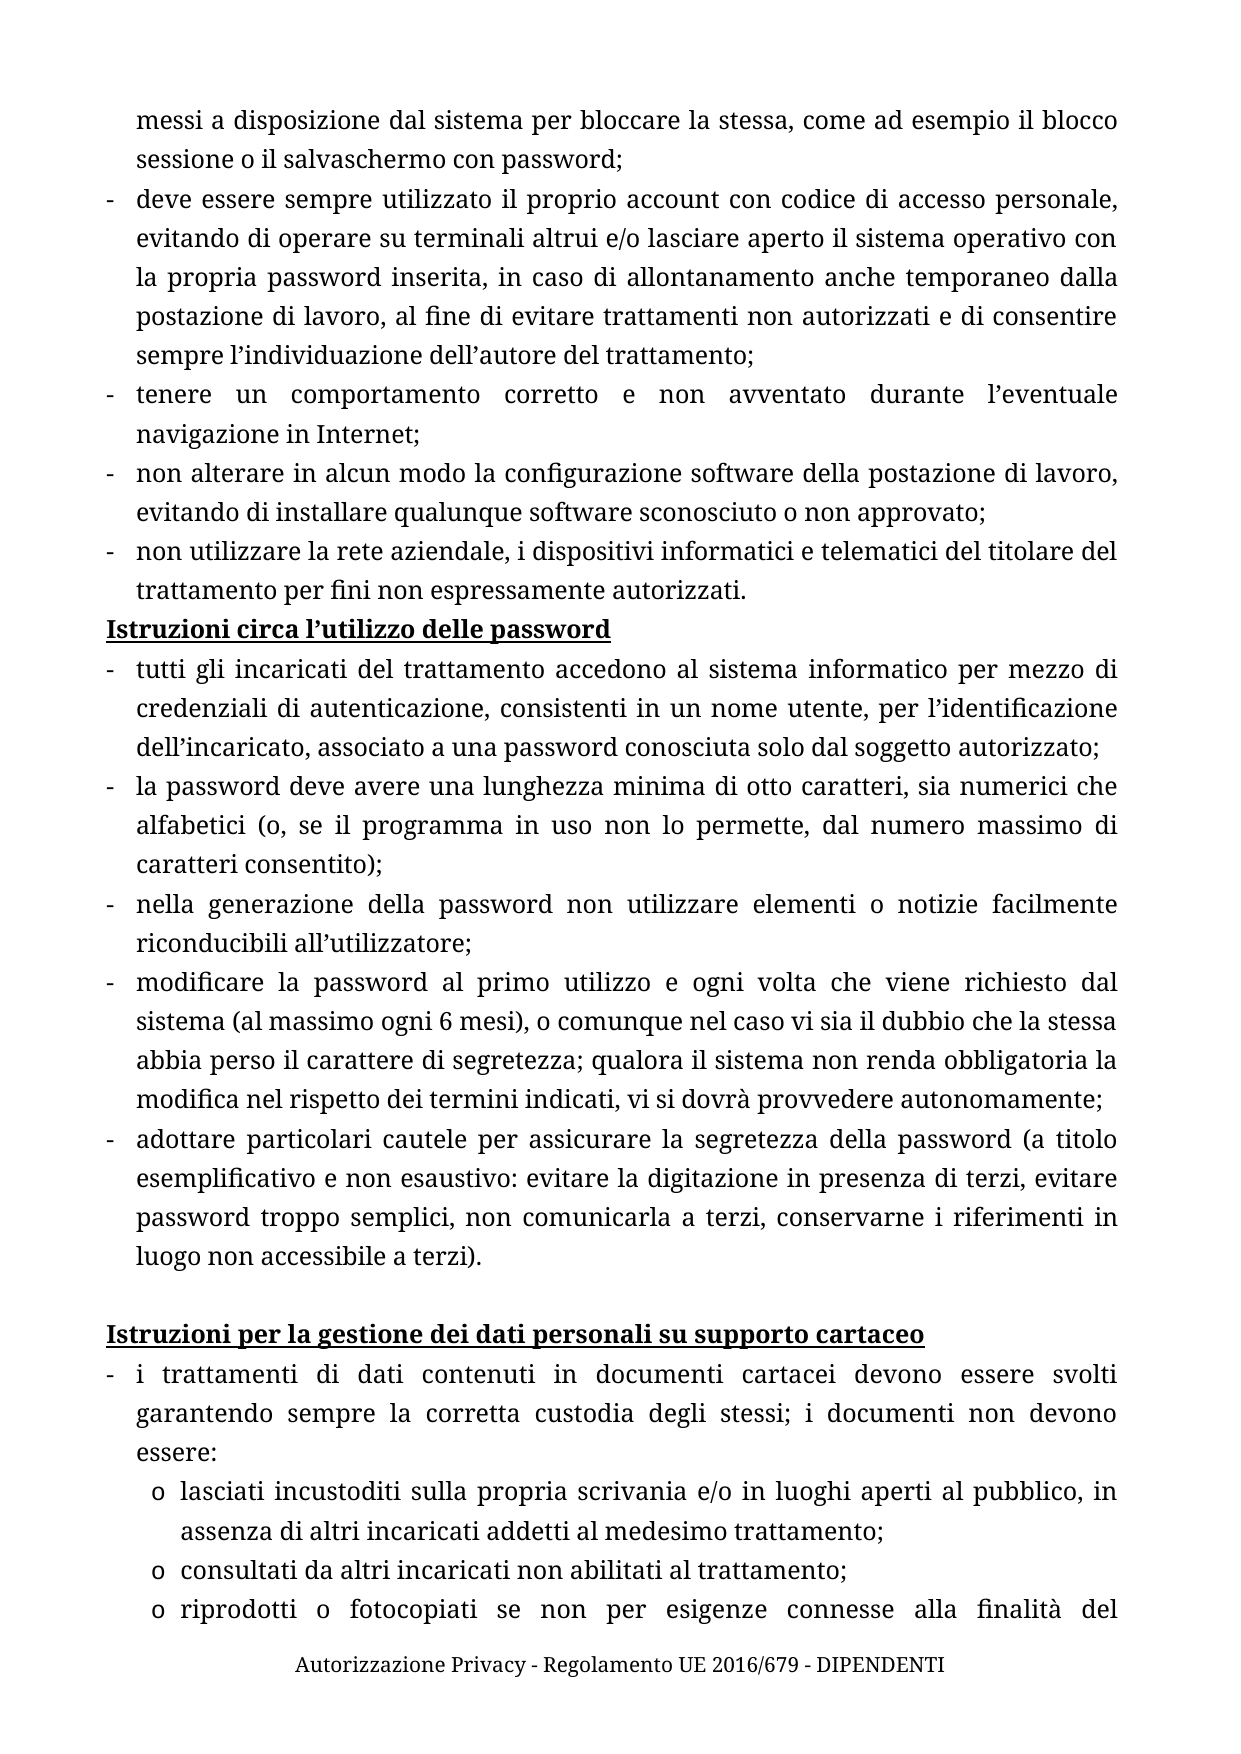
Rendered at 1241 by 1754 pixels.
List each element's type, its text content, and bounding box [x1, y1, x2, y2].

list tutti gli incaricati del trattamento accedono al sistema informatico per mezzo di credenziali di autenticazione, consistenti in un nome utente, per l’identificazione dell’incaricato, associato a una password conosciuta solo dal soggetto autorizzato; [106, 651, 1118, 764]
list la password deve avere una lunghezza minima di otto caratteri, sia numerici che alfabetici (o, se il programma in uso non lo permette, dal numero massimo di caratteri consentito); [106, 769, 1118, 881]
text Istruzioni per la gestione dei dati personali su supporto cartaceo [106, 1317, 1118, 1351]
list deve essere sempre utilizzato il proprio account con codice di accesso personale, evitando di operare su terminali altrui e/o lasciare aperto il sistema operativo con la propria password inserita, in caso di allontanamento anche temporaneo dalla postazione di lavoro, al fine di evitare trattamenti non autorizzati e di consentire sempre l’individuazione dell’autore del trattamento; [106, 181, 1118, 372]
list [106, 103, 1118, 176]
list lasciati incustoditi sulla propria scrivania e/o in luoghi aperti al pubblico, in assenza di altri incaricati addetti al medesimo trattamento; [151, 1474, 1118, 1547]
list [151, 1592, 1118, 1626]
list i trattamenti di dati contenuti in documenti cartacei devono essere svolti garantendo sempre la corretta custodia degli stessi; i documenti non devono essere: [106, 1356, 1118, 1469]
text Istruzioni circa l’utilizzo delle password [106, 612, 1118, 646]
list nella generazione della password non utilizzare elementi o notizie facilmente riconducibili all’utilizzatore; [106, 886, 1118, 959]
list non utilizzare la rete aziendale, i dispositivi informatici e telematici del titolare del trattamento per fini non espressamente autorizzati. [106, 534, 1118, 607]
list tenere un comportamento corretto e non avventato durante l’eventuale navigazione in Internet; [106, 377, 1118, 450]
list non alterare in alcun modo la configurazione software della postazione di lavoro, evitando di installare qualunque software sconosciuto o non approvato; [106, 456, 1118, 529]
list consultati da altri incaricati non abilitati al trattamento; [151, 1552, 1118, 1587]
list modificare la password al primo utilizzo e ogni volta che viene richiesto dal sistema (al massimo ogni 6 mesi), o comunque nel caso vi sia il dubbio che la stessa abbia perso il carattere di segretezza; qualora il sistema non renda obbligatoria la modifica nel rispetto dei termini indicati, vi si dovrà provvedere autonomamente; [106, 965, 1118, 1116]
list adottare particolari cautele per assicurare la segretezza della password (a titolo esemplificativo e non esaustivo: evitare la digitazione in presenza di terzi, evitare password troppo semplici, non comunicarla a terzi, conservarne i riferimenti in luogo non accessibile a terzi). [106, 1121, 1118, 1273]
